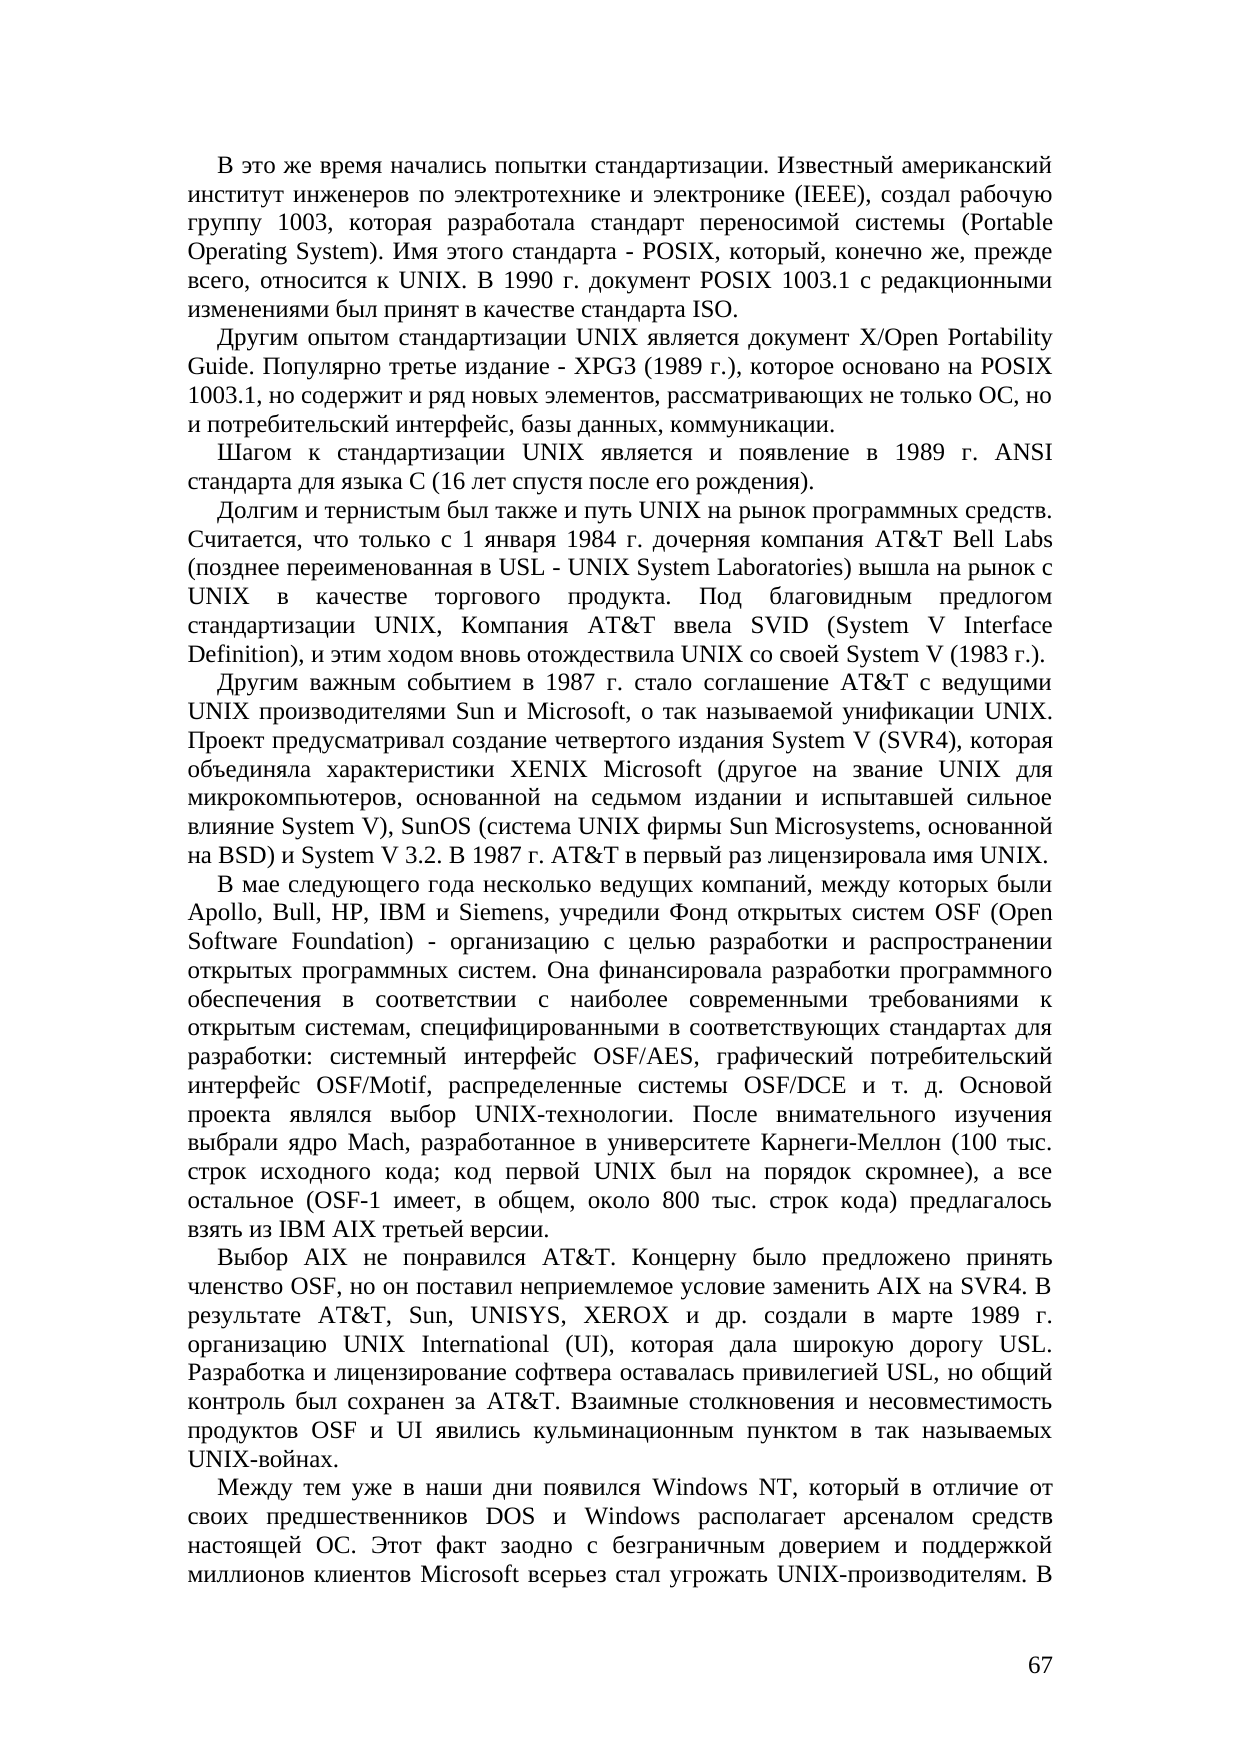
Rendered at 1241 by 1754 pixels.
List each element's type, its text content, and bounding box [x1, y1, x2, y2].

text Другим опытом стандартизации UNIX является документ Х/Open Portability Guide. Популярно третье издание - XPG3 (1989 г.), которое основано на POSIX 1003.1, но содержит и ряд новых элементов, рассматривающих не только ОС, но и потребительский интерфейс, базы данных, коммуникации. [187, 322, 1053, 437]
text Выбор AIX не понравился AT&T. Концерну было предложено принять членство OSF, но он поставил неприемлемое условие заменить AIX на SVR4. В результате AT&T, Sun, UNISYS, XEROX и др. создали в марте 1989 г. организацию UNIX International (UI), которая дала широкую дорогу USL. Разработка и лицензирование софтвера оставалась привилегией USL, но общий контроль был сохранен за AT&T. Взаимные столкновения и несовместимость продуктов OSF и UI явились кульминационным пунктом в так называемых UNIX-войнах. [187, 1242, 1053, 1472]
text В это же время начались попытки стандартизации. Известный американский институт инженеров по электротехнике и электронике (IEEE), создал рабочую группу 1003, которая разработала стандарт переносимой системы (Portable Operating System). Имя этого стандарта - POSIX, который, конечно же, прежде всего, относится к UNIX. В 1990 г. документ POSIX 1003.1 с редакционными изменениями был принят в качестве стандарта ISO. [187, 150, 1053, 322]
text Долгим и тернистым был также и путь UNIX на рынок программных средств. Считается, что только с 1 января 1984 г. дочерняя компания AT&T Bell Labs (позднее переименованная в USL - UNIX System Laboratories) вышла на рынок с UNIX в качестве торгового продукта. Под благовидным предлогом стандартизации UNIX, Компания AT&T ввела SVID (System V Interface Definition), и этим ходом вновь отождествила UNIX со своей System V (1983 г.). [187, 495, 1053, 667]
text Шагом к стандартизации UNIX является и появление в 1989 г. ANSI стандарта для языка С (16 лет спустя после его рождения). [187, 437, 1053, 495]
text В мае следующего года несколько ведущих компаний, между которых были Apollo, Bull, HP, IBM и Siemens, учредили Фонд открытых систем OSF (Open Software Foundation) - организацию с целью разработки и распространении открытых программных систем. Она финансировала разработки программного обеспечения в соответствии с наиболее современными требованиями к открытым системам, специфицированными в соответствующих стандартах для разработки: системный интерфейс OSF/AES, графический потребительский интерфейс OSF/Motif, распределенные системы OSF/DCE и т. д. Основой проекта являлся выбор UNIX-технологии. После внимательного изучения выбрали ядро Mach, разработанное в университете Карнеги-Меллон (100 тыс. строк исходного кода; код первой UNIX был на порядок скромнее), а все остальное (OSF-1 имеет, в общем, около 800 тыс. строк кода) предлагалось взять из IBM AIX третьей версии. [187, 869, 1053, 1242]
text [187, 1472, 1053, 1587]
text Другим важным событием в 1987 г. стало соглашение АТ&Т с ведущими UNIX производителями Sun и Microsoft, о так называемой унификации UNIX. Проект предусматривал создание четвертого издания System V (SVR4), которая объединяла характеристики XENIX Microsoft (другое на звание UNIX для микрокомпьютеров, основанной на седьмом издании и испытавшей сильное влияние System V), SunOS (система UNIX фирмы Sun Microsystems, основанной на BSD) и System V 3.2. В 1987 г. AT&T в первый раз лицензировала имя UNIX. [187, 667, 1053, 869]
